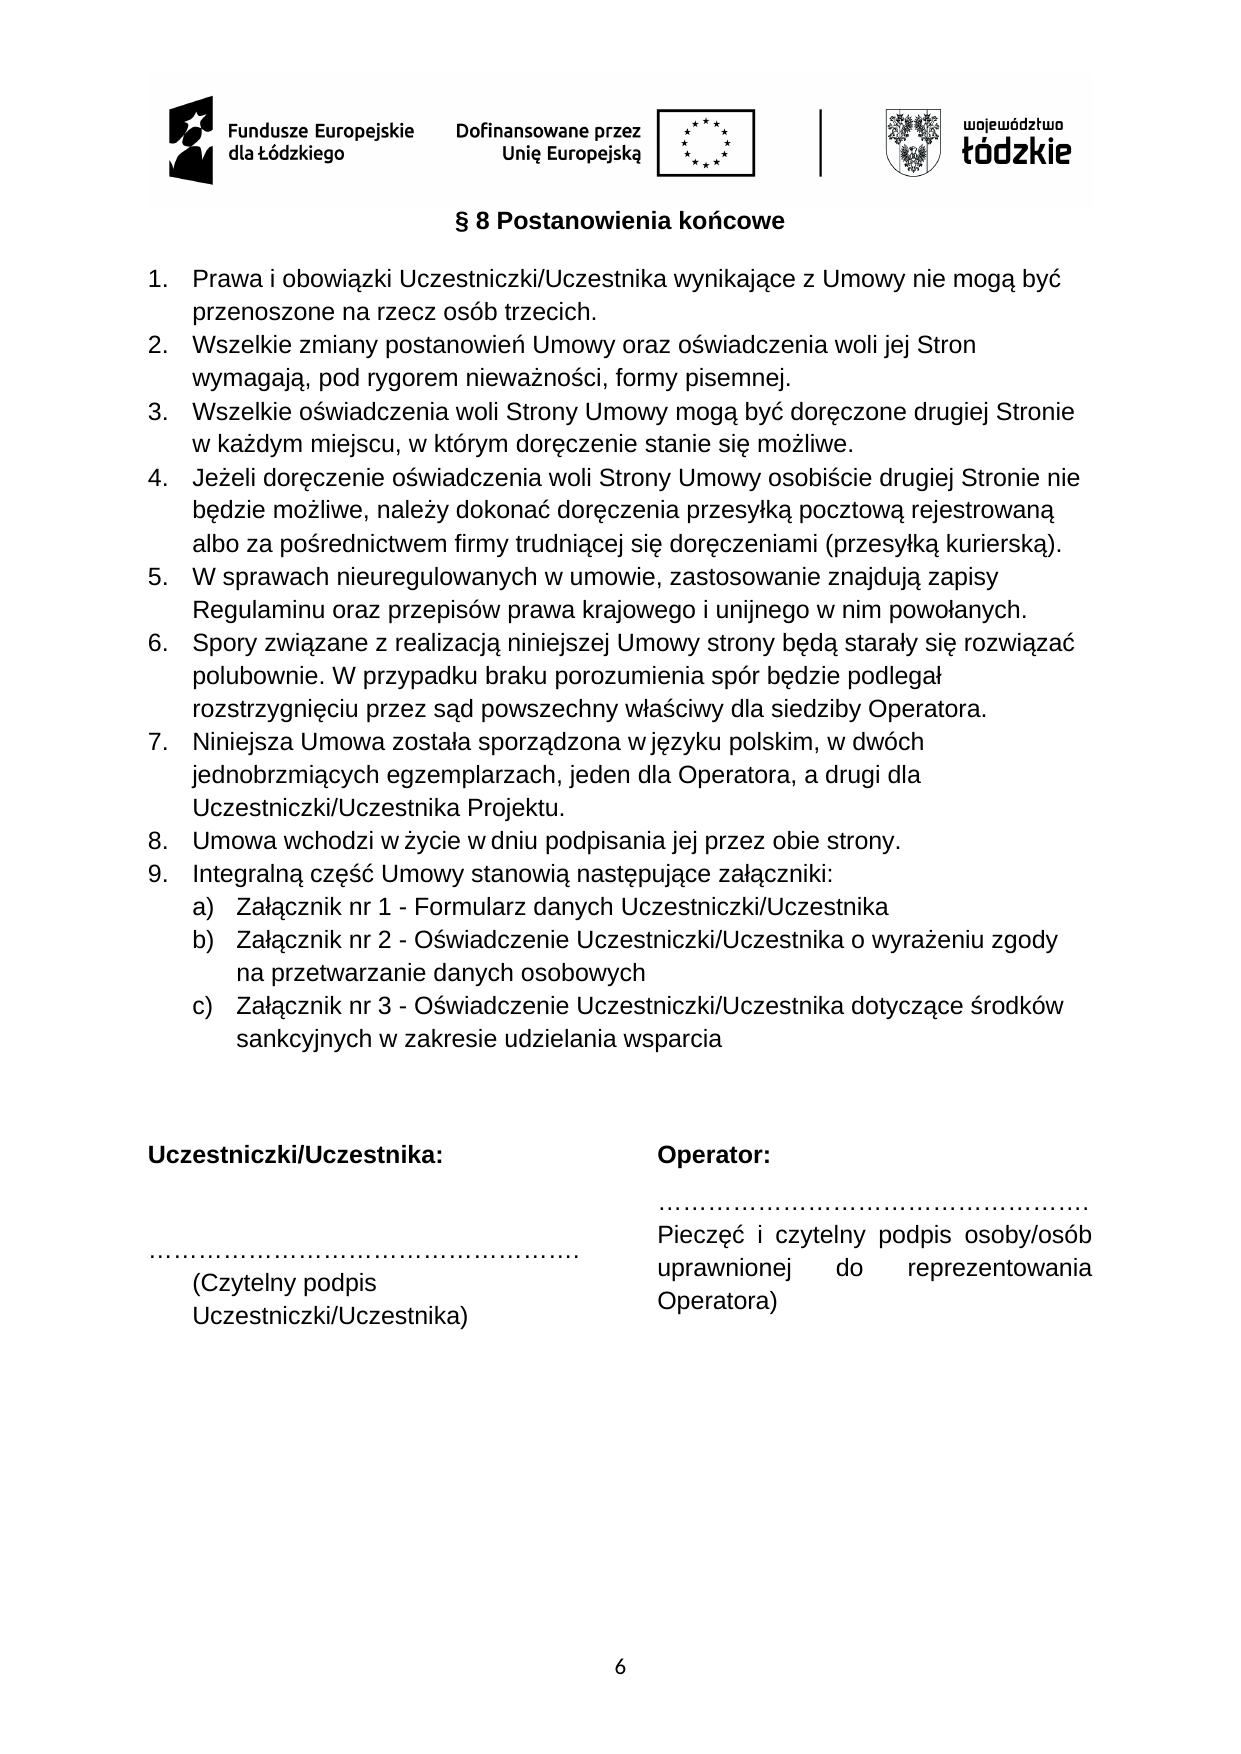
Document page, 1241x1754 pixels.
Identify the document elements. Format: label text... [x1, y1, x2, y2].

list Wszelkie oświadczenia woli Strony Umowy mogą być doręczone drugiej Stronie w każdym miejscu, w którym doręczenie stanie się możliwe. [148, 396, 1093, 458]
text Uczestniczki/Uczestnika: [148, 1139, 583, 1168]
text ……………………………………………. Pieczęć i czytelny podpis osoby/osób uprawnionej do reprezentowania Operatora) [657, 1187, 1093, 1315]
list Integralną część Umowy stanowią następujące załączniki: [148, 859, 1093, 887]
text ……………………………………………. (Czytelny podpis Uczestniczki/Uczestnika)Operator: [148, 1235, 583, 1330]
list Załącznik nr 2 - Oświadczenie Uczestniczki/Uczestnika o wyrażeniu zgody na przetwarzanie danych osobowych [192, 925, 1093, 987]
list Jeżeli doręczenie oświadczenia woli Strony Umowy osobiście drugiej Stronie nie będzie możliwe, należy dokonać doręczenia przesyłką pocztową rejestrowaną albo za pośrednictwem firmy trudniącej się doręczeniami (przesyłką kurierską). [148, 462, 1093, 557]
list Umowa wchodzi w życie w dniu podpisania jej przez obie strony. [148, 826, 1093, 854]
list W sprawach nieuregulowanych w umowie, zastosowanie znajdują zapisy Regulaminu oraz przepisów prawa krajowego i unijnego w nim powołanych. [148, 562, 1093, 623]
list Załącznik nr 3 - Oświadczenie Uczestniczki/Uczestnika dotyczące środków sankcyjnych w zakresie udzielania wsparcia [192, 991, 1093, 1053]
subtitle § 8 Postanowienia końcowe [148, 207, 1093, 235]
list Załącznik nr 1 - Formularz danych Uczestniczki/Uczestnika [192, 892, 1093, 921]
list Wszelkie zmiany postanowień Umowy oraz oświadczenia woli jej Stron wymagają, pod rygorem nieważności, formy pisemnej. [148, 330, 1093, 392]
list Niniejsza Umowa została sporządzona w języku polskim, w dwóch jednobrzmiących egzemplarzach, jeden dla Operatora, a drugi dla Uczestniczki/Uczestnika Projektu. [148, 727, 1093, 821]
list Prawa i obowiązki Uczestniczki/Uczestnika wynikające z Umowy nie mogą być przenoszone na rzecz osób trzecich. [148, 264, 1093, 326]
picture [147, 73, 1093, 207]
list Spory związane z realizacją niniejszej Umowy strony będą starały się rozwiązać polubownie. W przypadku braku porozumienia spór będzie podlegał rozstrzygnięciu przez sąd powszechny właściwy dla siedziby Operatora. [148, 628, 1093, 722]
